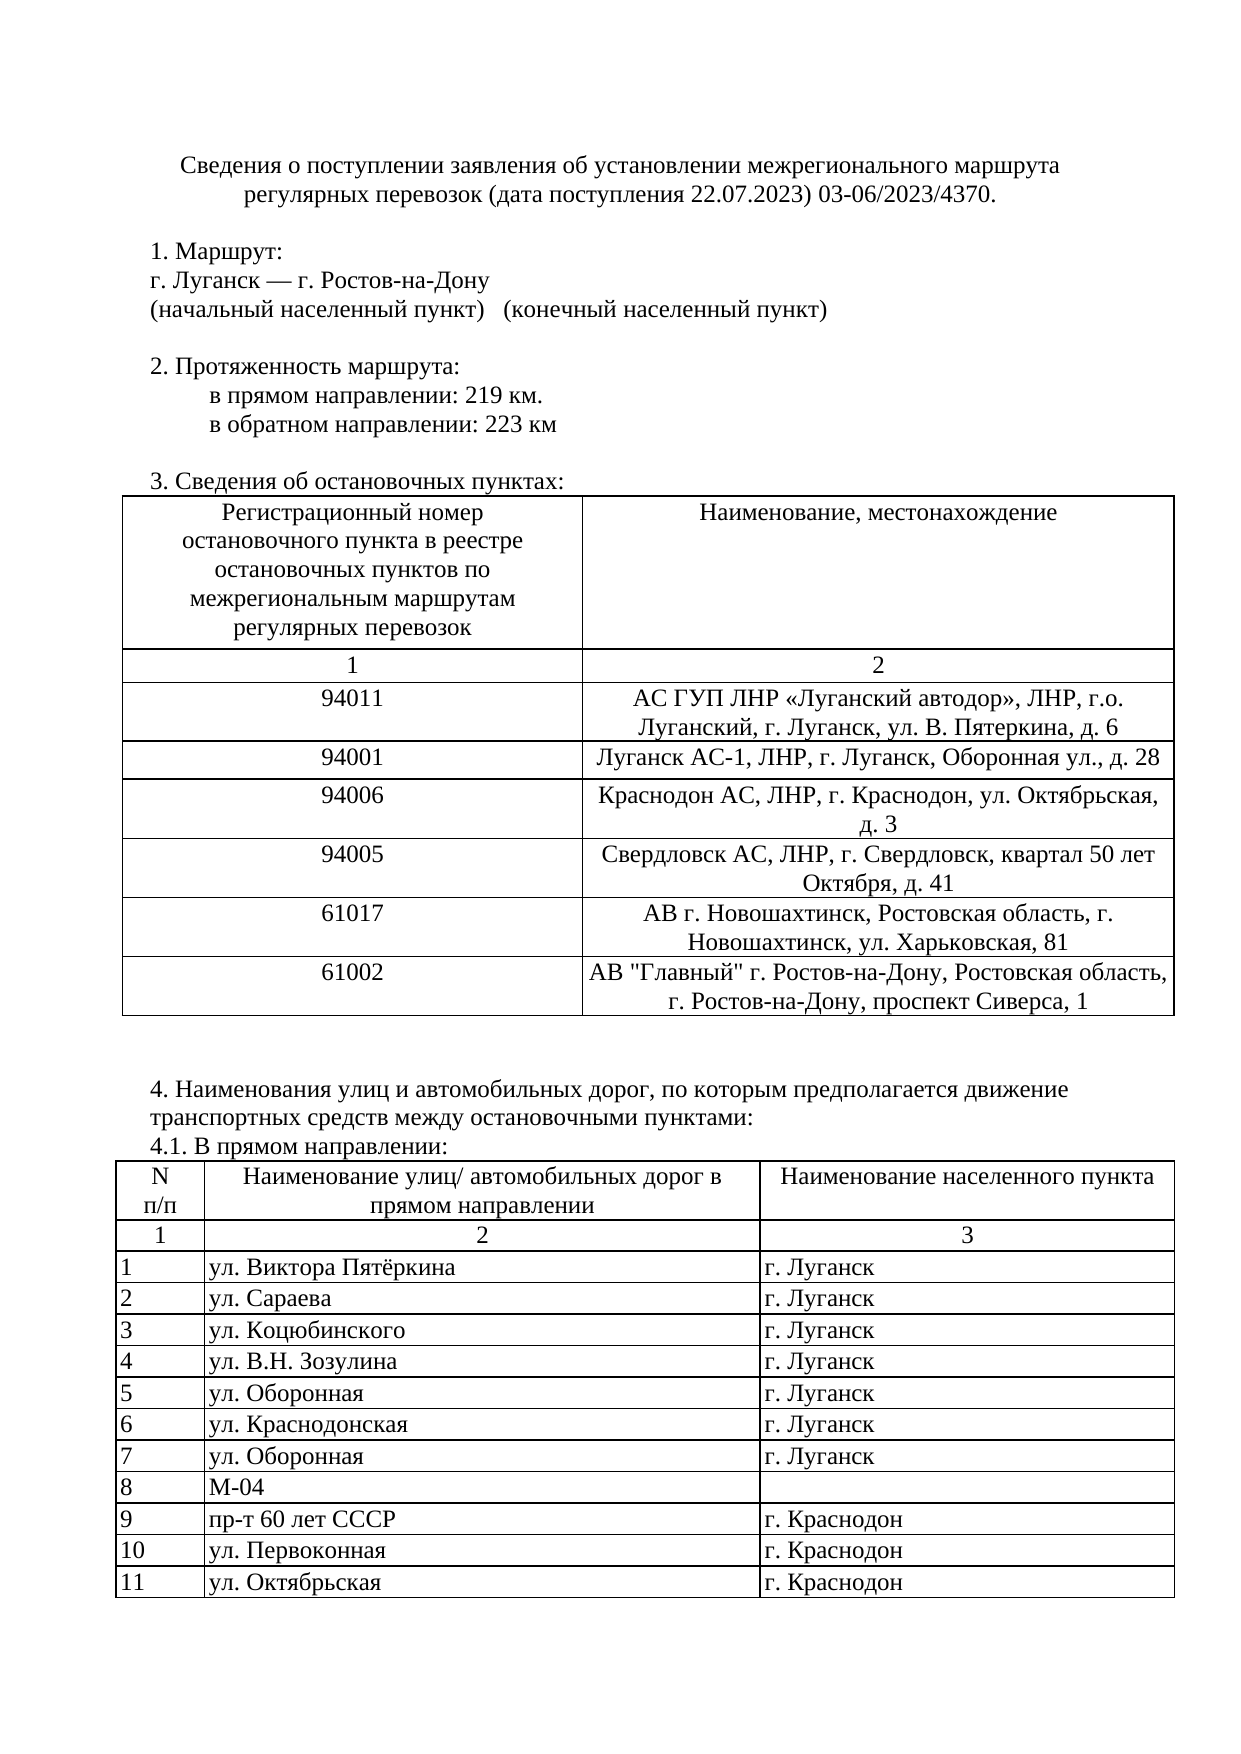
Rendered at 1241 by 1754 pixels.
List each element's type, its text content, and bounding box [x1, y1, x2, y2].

text 4. Наименования улиц и автомобильных дорог, по которым предполагается движение транспортных средств между остановочными пунктами: [150, 1074, 1090, 1131]
table_cell 61017 [123, 898, 582, 956]
text 2. Протяженность маршрута: [150, 351, 1090, 380]
text (начальный населенный пункт) (конечный населенный пункт) [150, 294, 1090, 322]
table_cell 2 [117, 1283, 204, 1313]
table_cell ул. Оборонная [205, 1441, 759, 1471]
table_cell г. Луганск [761, 1346, 1174, 1376]
table_cell ул. Оборонная [205, 1378, 759, 1408]
table_cell АВ "Главный" г. Ростов-на-Дону, Ростовская область, г. Ростов-на-Дону, проспект Сиверса, 1 [583, 957, 1173, 1014]
table_cell 3 [761, 1221, 1174, 1250]
table_cell 94005 [123, 839, 582, 896]
table_cell г. Краснодон [761, 1567, 1174, 1596]
table_cell г. Луганск [761, 1252, 1174, 1282]
table_cell г. Краснодон [761, 1535, 1174, 1565]
table_cell [761, 1472, 1174, 1502]
table_cell ул. Виктора Пятёркина [205, 1252, 759, 1282]
table_cell г. Луганск [761, 1378, 1174, 1408]
table_cell г. Луганск [761, 1441, 1174, 1471]
table_cell ул. Коцюбинского [205, 1315, 759, 1345]
table_cell АС ГУП ЛНР «Луганский автодор», ЛНР, г.о. Луганский, г. Луганск, ул. В. Пятеркина, д. 6 [583, 683, 1173, 740]
table_cell 1 [117, 1252, 204, 1282]
table_cell ул. Краснодонская [205, 1409, 759, 1439]
text г. Луганск — г. Ростов-на-Дону [150, 265, 1090, 294]
table_cell 4 [117, 1346, 204, 1376]
table_cell 1 [123, 650, 582, 681]
text 1. Маршрут: [150, 236, 1090, 265]
table_cell 94011 [123, 683, 582, 740]
table_cell 11 [117, 1567, 204, 1596]
table_cell 10 [117, 1535, 204, 1565]
table_cell Краснодон АС, ЛНР, г. Краснодон, ул. Октябрьская, д. 3 [583, 780, 1173, 837]
table_cell 5 [117, 1378, 204, 1408]
table_cell Свердловск АС, ЛНР, г. Свердловск, квартал 50 лет Октября, д. 41 [583, 839, 1173, 896]
table_cell ул. В.Н. Зозулина [205, 1346, 759, 1376]
table_header Наименование населенного пункта [761, 1162, 1174, 1219]
text Сведения о поступлении заявления об установлении межрегионального маршрута регулярных перевозок (дата поступления 22.07.2023) 03-06/2023/4370. [150, 150, 1090, 207]
table_cell пр-т 60 лет СССР [205, 1504, 759, 1533]
table_header Регистрационный номер остановочного пункта в реестре остановочных пунктов по межрегиональным маршрутам регулярных перевозок [123, 497, 582, 648]
table_cell 9 [117, 1504, 204, 1533]
text в обратном направлении: 223 км [150, 409, 1090, 437]
table_header Наименование, местонахождение [583, 497, 1173, 648]
table_cell 61002 [123, 957, 582, 1014]
table_cell АВ г. Новошахтинск, Ростовская область, г. Новошахтинск, ул. Харьковская, 81 [583, 898, 1173, 956]
text 3. Сведения об остановочных пунктах: [150, 466, 1090, 495]
table_cell г. Луганск [761, 1409, 1174, 1439]
table_cell г. Луганск [761, 1283, 1174, 1313]
table_cell ул. Первоконная [205, 1535, 759, 1565]
table_cell 6 [117, 1409, 204, 1439]
table_cell 94001 [123, 742, 582, 778]
table_cell 2 [583, 650, 1173, 681]
table_cell г. Луганск [761, 1315, 1174, 1345]
table_cell М-04 [205, 1472, 759, 1502]
table_cell ул. Сараева [205, 1283, 759, 1313]
table_cell г. Краснодон [761, 1504, 1174, 1533]
table_header N п/п [117, 1162, 204, 1219]
table_cell Луганск АС-1, ЛНР, г. Луганск, Оборонная ул., д. 28 [583, 742, 1173, 778]
text 4.1. В прямом направлении: [150, 1131, 1090, 1160]
table_cell 3 [117, 1315, 204, 1345]
table_cell 8 [117, 1472, 204, 1502]
table_cell 2 [205, 1221, 759, 1250]
table_cell 1 [117, 1221, 204, 1250]
table_cell 94006 [123, 780, 582, 837]
table_header Наименование улиц/ автомобильных дорог в прямом направлении [205, 1162, 759, 1219]
text в прямом направлении: 219 км. [150, 380, 1090, 409]
table_cell 7 [117, 1441, 204, 1471]
table_cell ул. Октябрьская [205, 1567, 759, 1596]
